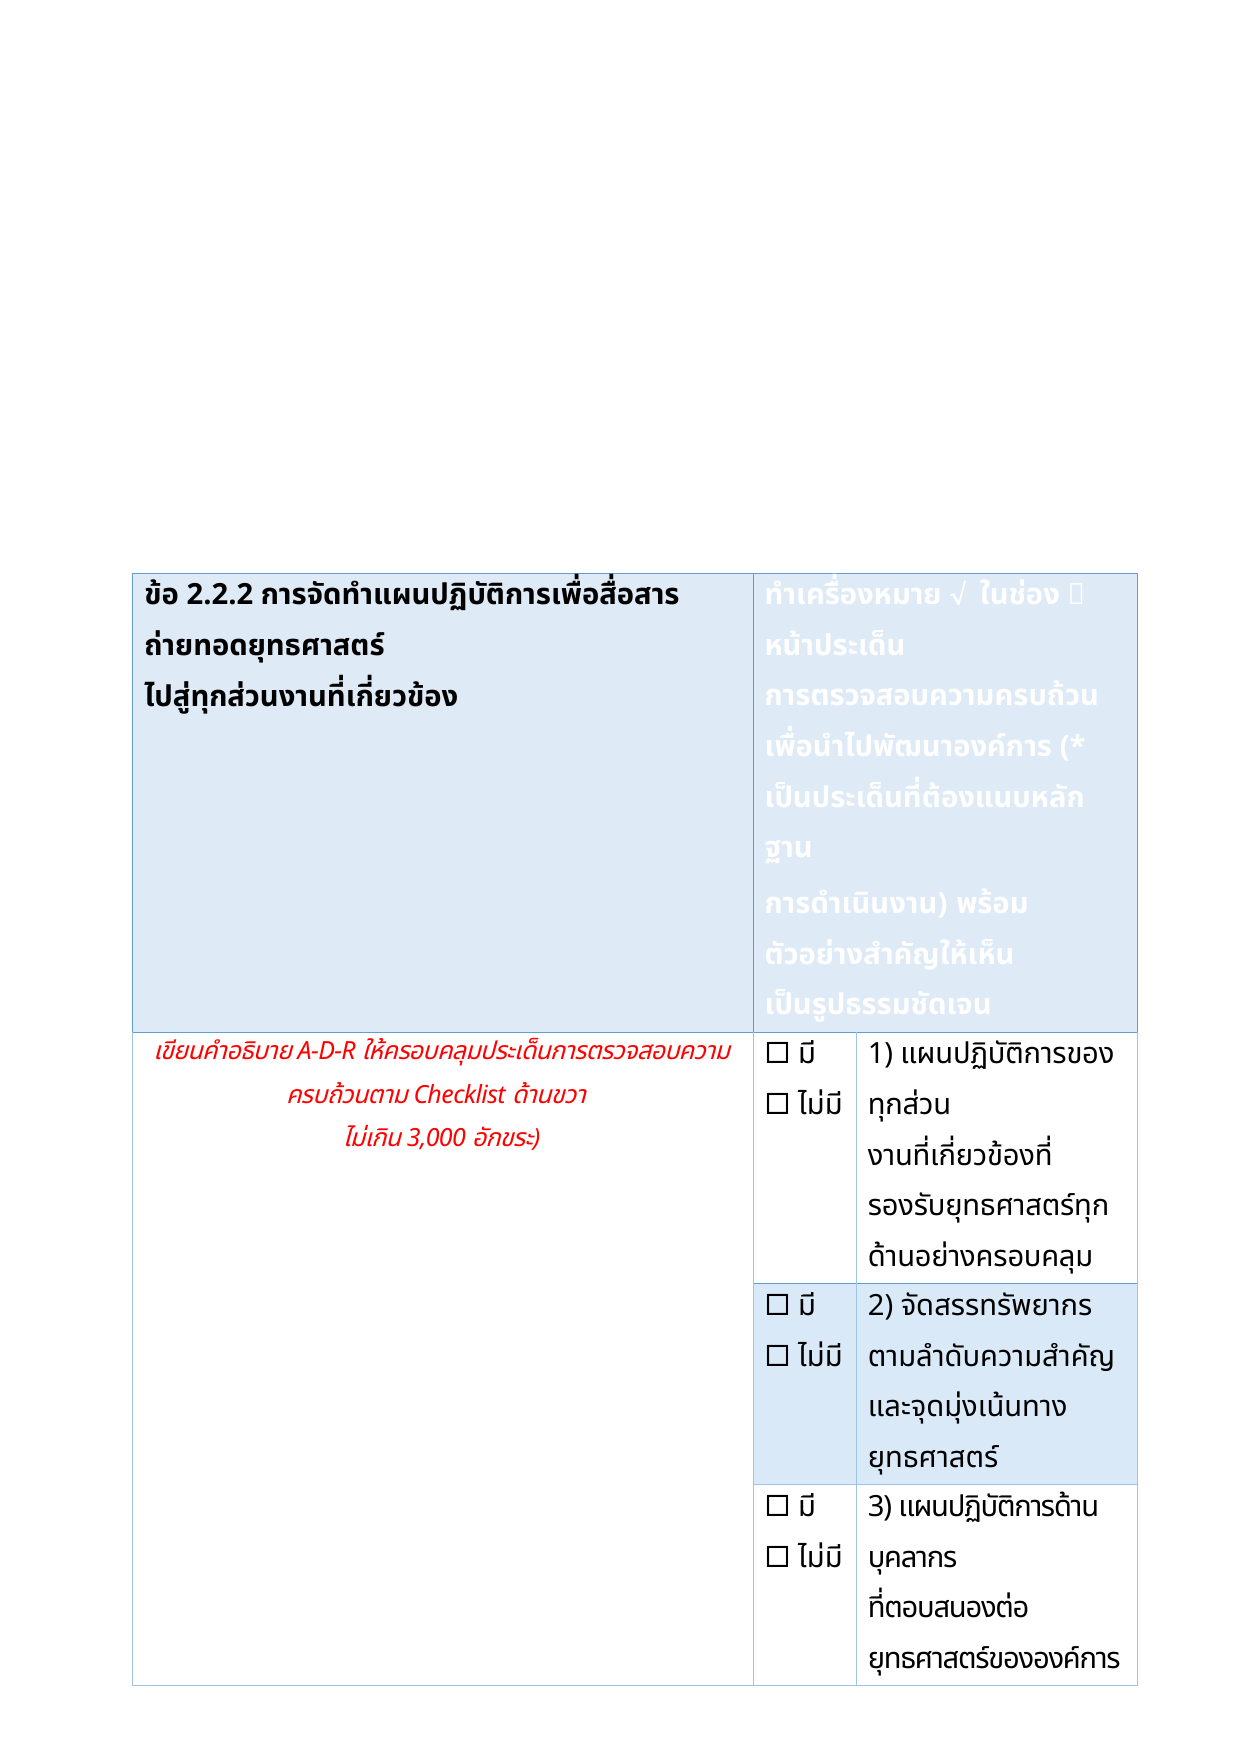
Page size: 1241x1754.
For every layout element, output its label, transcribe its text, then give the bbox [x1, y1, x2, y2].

table_header ข้อ 2.2.2 การจัดทำแผนปฏิบัติการเพื่อสื่อสารถ่ายทอดยุทธศาสตร์ ไปสู่ทุกส่วนงานที่เกี่ยวข้อง [133, 574, 753, 1032]
table_cell มี ไม่มี [754, 1485, 856, 1685]
table_cell 1) แผนปฏิบัติการของทุกส่วน งานที่เกี่ยวข้องที่รองรับยุทธศาสตร์ทุกด้านอย่างครอบคลุม [857, 1033, 1137, 1283]
table_header ทำเครื่องหมาย ในช่อง หน้าประเด็น การตรวจสอบความครบถ้วน เพื่อนำไปพัฒนาองค์การ (* เป็นประเด็นที่ต้องแนบหลักฐาน การดำเนินงาน) พร้อมตัวอย่างสำคัญให้เห็น เป็นรูปธรรมชัดเจน [754, 574, 1137, 1032]
table_cell 2) จัดสรรทรัพยากรตามลำดับความสำคัญและจุดมุ่งเน้นทางยุทธศาสตร์ [857, 1284, 1137, 1484]
table_cell มี ไม่มี [754, 1033, 856, 1283]
table_cell มี ไม่มี [754, 1284, 856, 1484]
table_cell เขียนคำอธิบาย A-D-R ให้ครอบคลุมประเด็นการตรวจสอบความครบถ้วนตาม Checklist ด้านขวา ไม่เกิน 3,000 อักขระ) [133, 1033, 753, 1685]
table_cell 3) แผนปฏิบัติการด้านบุคลากร ที่ตอบสนองต่อยุทธศาสตร์ขององค์การ [857, 1485, 1137, 1685]
